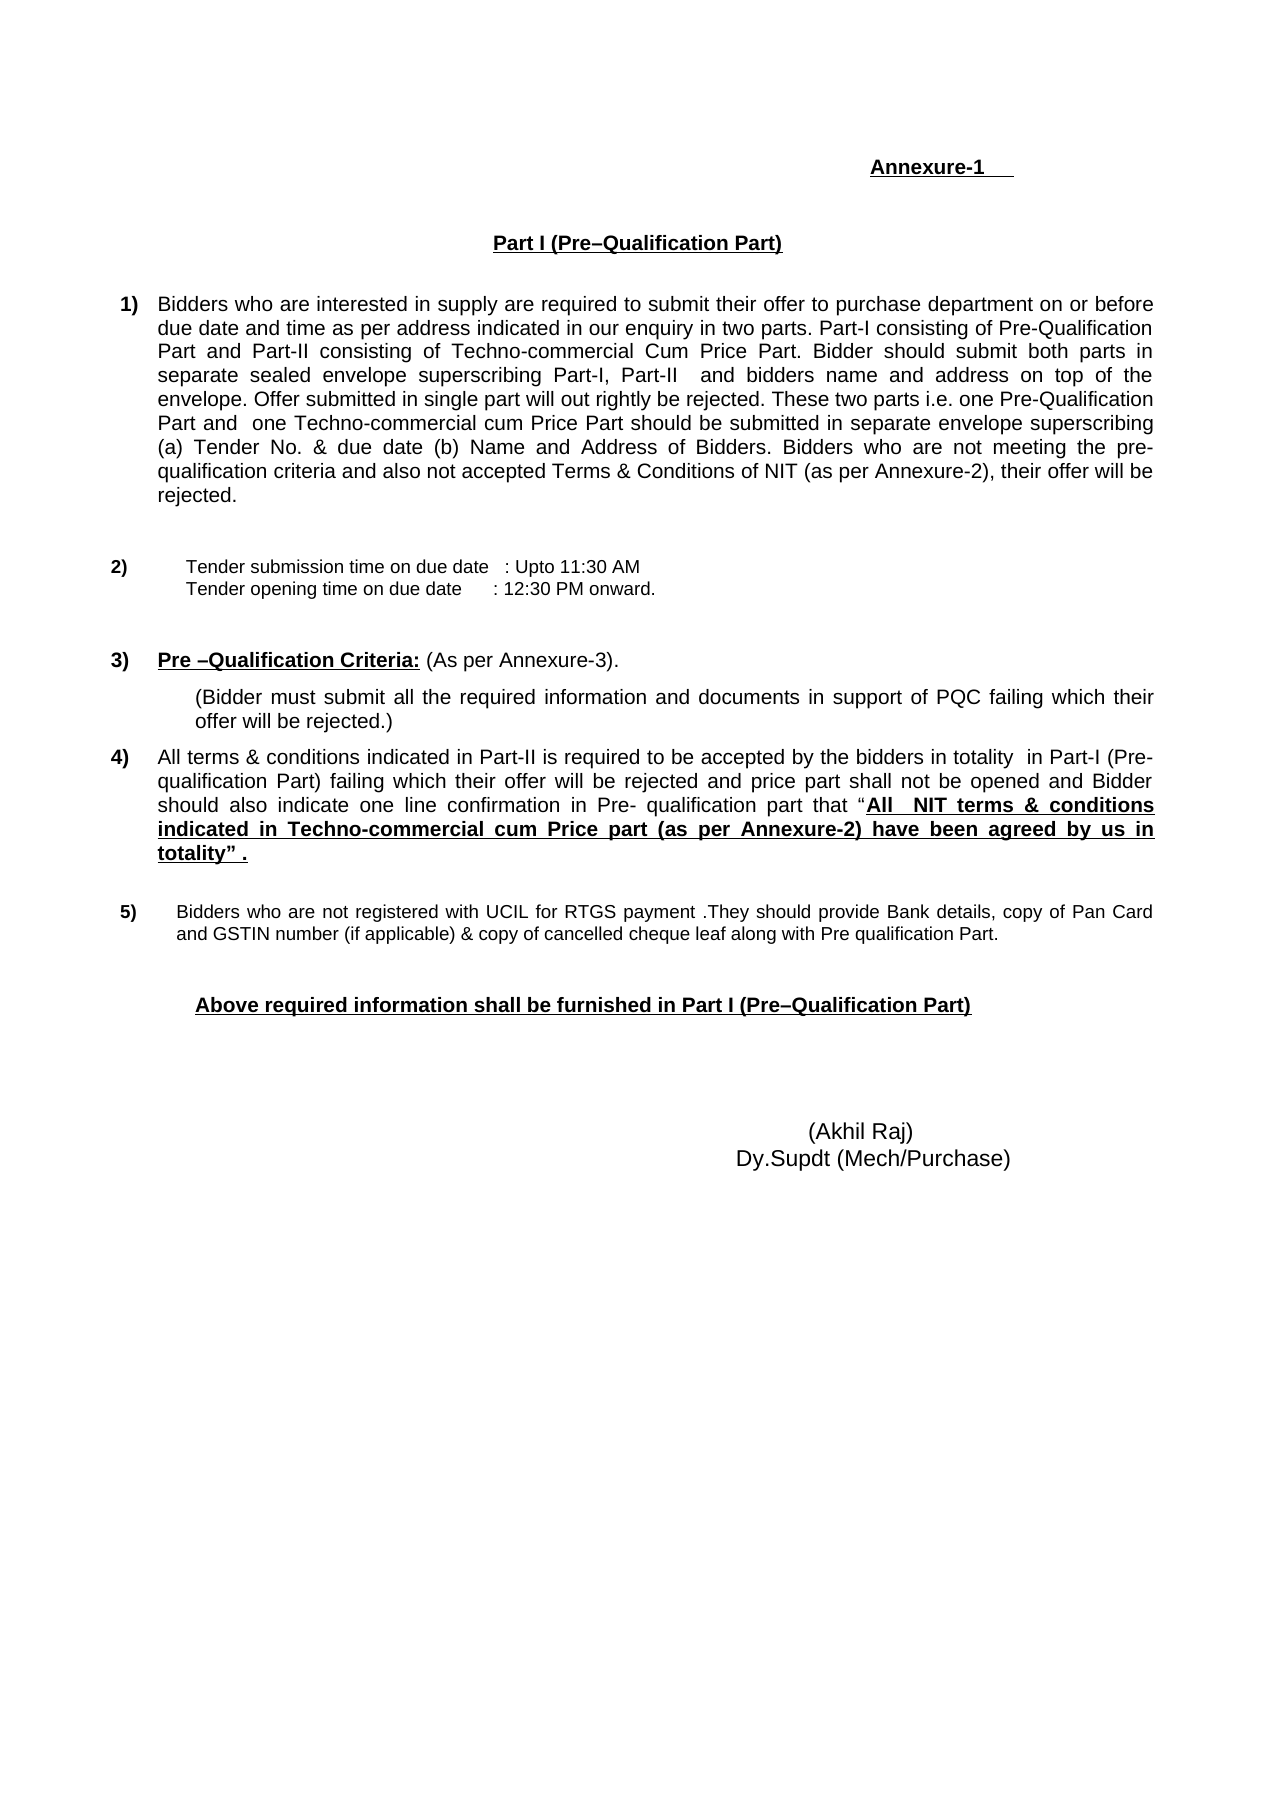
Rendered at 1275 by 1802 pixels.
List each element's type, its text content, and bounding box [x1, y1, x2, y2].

list Tender opening time on due date : 12:30 PM onward. [186, 577, 1155, 599]
list All terms & conditions indicated in Part-II is required to be accepted by the bidders in totality in Part-I (Pre-qualification Part) failing which their offer will be rejected and price part shall not be opened and Bidder should also indicate one line confirmation in Pre- qualification part that “All NIT terms & conditions indicated in Techno-commercial cum Price part (as per Annexure-2) have been agreed by us in totality” . [111, 745, 1155, 865]
list Pre –Qualification Criteria: (As per Annexure-3). [111, 648, 1155, 672]
list (Akhil Raj) [195, 1118, 1155, 1144]
list Bidders who are not registered with UCIL for RTGS payment .They should provide Bank details, copy of Pan Card and GSTIN number (if applicable) & copy of cancelled cheque leaf along with Pre qualification Part. [120, 901, 1155, 944]
list Tender submission time on due date : Upto 11:30 AM [111, 556, 1155, 577]
list (Bidder must submit all the required information and documents in support of PQC failing which their offer will be rejected.) [195, 684, 1155, 732]
text Above required information shall be furnished in Part I (Pre–Qualification Part) [195, 993, 1155, 1017]
text Annexure-1 [870, 103, 1155, 179]
text Part I (Pre–Qualification Part) [120, 231, 1155, 255]
list Dy.Supdt (Mech/Purchase) [195, 1144, 1155, 1171]
list Bidders who are interested in supply are required to submit their offer to purchase department on or before due date and time as per address indicated in our enquiry in two parts. Part-I consisting of Pre-Qualification Part and Part-II consisting of Techno-commercial Cum Price Part. Bidder should submit both parts in separate sealed envelope superscribing Part-I, Part-II and bidders name and address on top of the envelope. Offer submitted in single part will out rightly be rejected. These two parts i.e. one Pre-Qualification Part and one Techno-commercial cum Price Part should be submitted in separate envelope superscribing (a) Tender No. & due date (b) Name and Address of Bidders. Bidders who are not meeting the pre-qualification criteria and also not accepted Terms & Conditions of NIT (as per Annexure-2), their offer will be rejected. [120, 291, 1155, 507]
